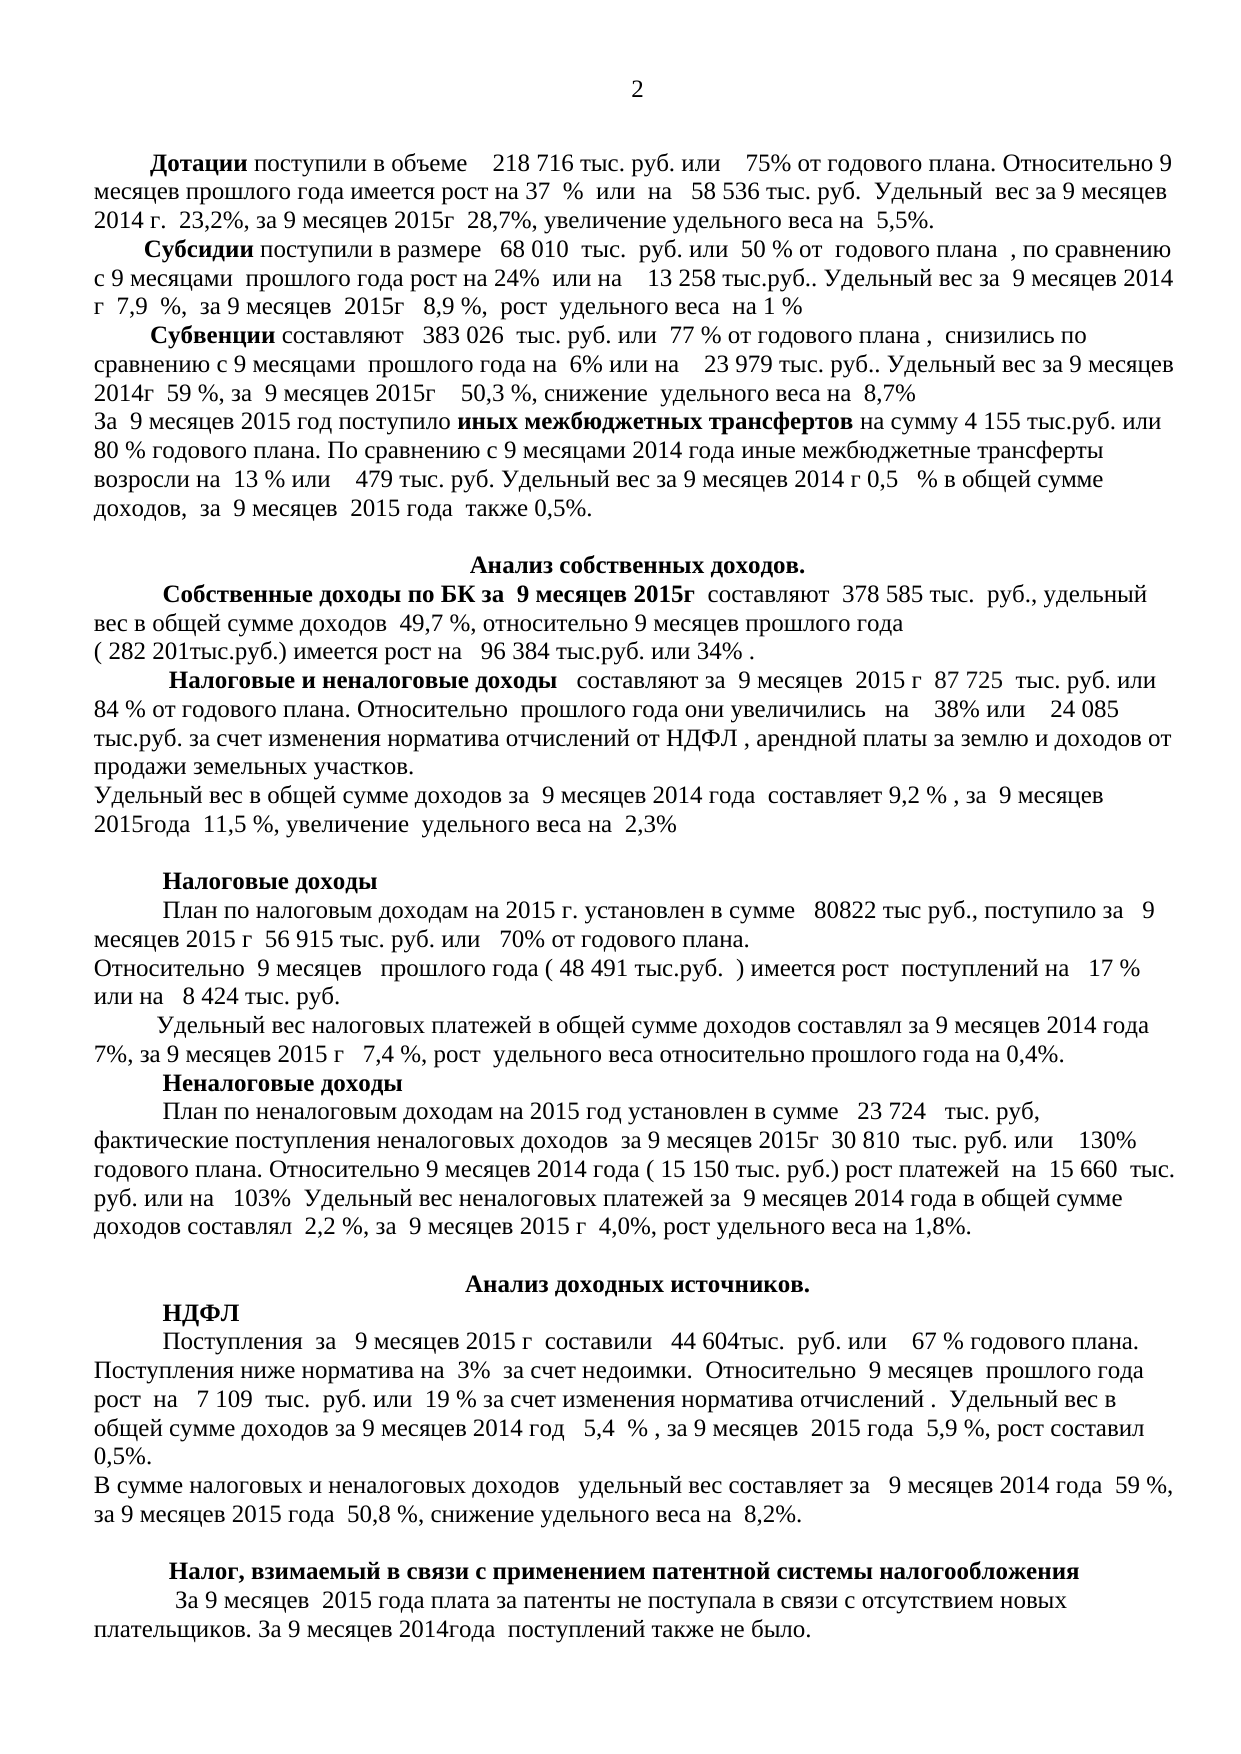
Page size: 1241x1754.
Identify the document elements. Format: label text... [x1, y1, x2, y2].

text Собственные доходы по БК за 9 месяцев 2015г составляют 378 585 тыс. руб., удельный вес в общей сумме доходов 49,7 %, относительно 9 месяцев прошлого года [94, 579, 1181, 636]
text В сумме налоговых и неналоговых доходов удельный вес составляет за 9 месяцев 2014 года 59 %, за 9 месяцев 2015 года 50,8 %, снижение удельного веса на 8,2%. [94, 1470, 1181, 1528]
text Неналоговые доходы [94, 1068, 1181, 1096]
text Субвенции составляют 383 026 тыс. руб. или 77 % от годового плана , снизились по сравнению с 9 месяцами прошлого года на 6% или на 23 979 тыс. руб.. Удельный вес за 9 месяцев 2014г 59 %, за 9 месяцев 2015г 50,3 %, снижение удельного веса на 8,7% [94, 320, 1181, 406]
text НДФЛ [94, 1298, 1181, 1326]
text Налоговые и неналоговые доходы составляют за 9 месяцев 2015 г 87 725 тыс. руб. или 84 % от годового плана. Относительно прошлого года они увеличились на 38% или 24 085 тыс.руб. за счет изменения норматива отчислений от НДФЛ , арендной платы за землю и доходов от продажи земельных участков. [94, 665, 1181, 780]
text Анализ собственных доходов. [94, 550, 1181, 579]
text Удельный вес в общей сумме доходов за 9 месяцев 2014 года составляет 9,2 % , за 9 месяцев 2015года 11,5 %, увеличение удельного веса на 2,3% [94, 780, 1181, 838]
text За 9 месяцев 2015 год поступило иных межбюджетных трансфертов на сумму 4 155 тыс.руб. или 80 % годового плана. По сравнению с 9 месяцами 2014 года иные межбюджетные трансферты возросли на 13 % или 479 тыс. руб. Удельный вес за 9 месяцев 2014 г 0,5 % в общей сумме доходов, за 9 месяцев 2015 года также 0,5%. [94, 406, 1181, 521]
text План по неналоговым доходам на 2015 год установлен в сумме 23 724 тыс. руб, фактические поступления неналоговых доходов за 9 месяцев 2015г 30 810 тыс. руб. или 130% годового плана. Относительно 9 месяцев 2014 года ( 15 150 тыс. руб.) рост платежей на 15 660 тыс. руб. или на 103% Удельный вес неналоговых платежей за 9 месяцев 2014 года в общей сумме доходов составлял 2,2 %, за 9 месяцев 2015 г 4,0%, рост удельного веса на 1,8%. [94, 1096, 1181, 1240]
text ( 282 201тыс.руб.) имеется рост на 96 384 тыс.руб. или 34% . [94, 636, 1181, 665]
text Анализ доходных источников. [94, 1269, 1181, 1298]
text Относительно 9 месяцев прошлого года ( 48 491 тыс.руб. ) имеется рост поступлений на 17 % или на 8 424 тыс. руб. [94, 953, 1181, 1010]
text Дотации поступили в объеме 218 716 тыс. руб. или 75% от годового плана. Относительно 9 месяцев прошлого года имеется рост на 37 % или на 58 536 тыс. руб. Удельный вес за 9 месяцев 2014 г. 23,2%, за 9 месяцев 2015г 28,7%, увеличение удельного веса на 5,5%. [94, 148, 1181, 234]
text Субсидии поступили в размере 68 010 тыс. руб. или 50 % от годового плана , по сравнению с 9 месяцами прошлого года рост на 24% или на 13 258 тыс.руб.. Удельный вес за 9 месяцев 2014 г 7,9 %, за 9 месяцев 2015г 8,9 %, рост удельного веса на 1 % [94, 234, 1181, 320]
text За 9 месяцев 2015 года плата за патенты не поступала в связи с отсутствием новых плательщиков. За 9 месяцев 2014года поступлений также не было. [94, 1585, 1181, 1643]
text План по налоговым доходам на 2015 г. установлен в сумме 80822 тыс руб., поступило за 9 месяцев 2015 г 56 915 тыс. руб. или 70% от годового плана. [94, 895, 1181, 953]
text Налог, взимаемый в связи с применением патентной системы налогообложения [94, 1556, 1181, 1585]
text Удельный вес налоговых платежей в общей сумме доходов составлял за 9 месяцев 2014 года 7%, за 9 месяцев 2015 г 7,4 %, рост удельного веса относительно прошлого года на 0,4%. [94, 1010, 1181, 1068]
text Поступления за 9 месяцев 2015 г составили 44 604тыс. руб. или 67 % годового плана. Поступления ниже норматива на 3% за счет недоимки. Относительно 9 месяцев прошлого года рост на 7 109 тыс. руб. или 19 % за счет изменения норматива отчислений . Удельный вес в общей сумме доходов за 9 месяцев 2014 год 5,4 % , за 9 месяцев 2015 года 5,9 %, рост составил 0,5%. [94, 1326, 1181, 1470]
text Налоговые доходы [94, 866, 1181, 895]
